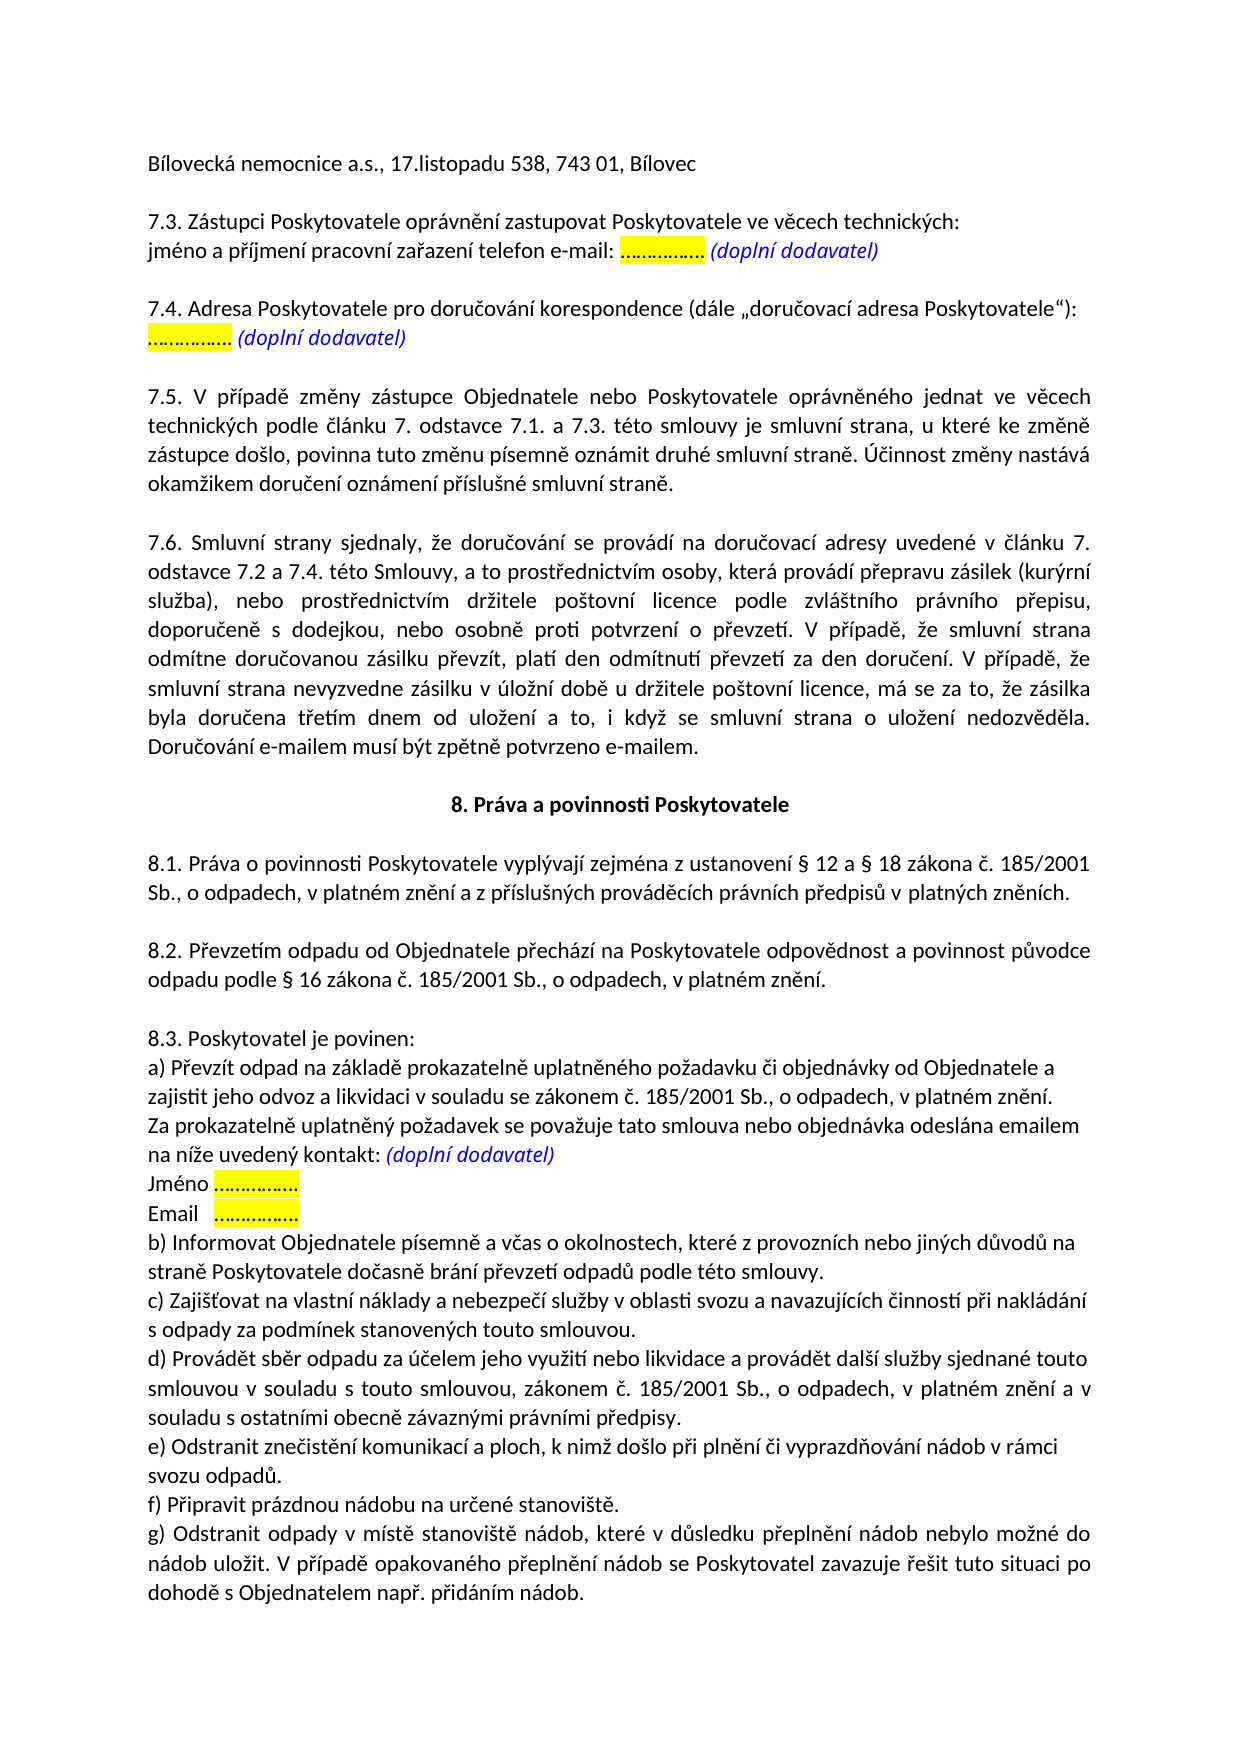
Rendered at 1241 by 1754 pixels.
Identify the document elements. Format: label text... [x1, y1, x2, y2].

text a) Převzít odpad na základě prokazatelně uplatněného požadavku či objednávky od Objednatele a [148, 1052, 1093, 1081]
text Jméno ……………. [148, 1168, 1093, 1198]
text b) Informovat Objednatele písemně a včas o okolnostech, které z provozních nebo jiných důvodů na [148, 1227, 1093, 1256]
text svozu odpadů. [148, 1460, 1093, 1489]
text 8. Práva a povinnosti Poskytovatele [148, 789, 1093, 818]
text smlouvou v souladu s touto smlouvou, zákonem č. 185/2001 Sb., o odpadech, v platném znění a v souladu s ostatními obecně závaznými právními předpisy. [148, 1373, 1093, 1431]
text jméno a příjmení pracovní zařazení telefon e-mail: ……………. (doplní dodavatel) [148, 235, 1093, 264]
text 8.3. Poskytovatel je povinen: [148, 1023, 1093, 1052]
text 7.3. Zástupci Poskytovatele oprávnění zastupovat Poskytovatele ve věcech technických: [148, 206, 1093, 235]
text Bílovecká nemocnice a.s., 17.listopadu 538, 743 01, Bílovec [148, 148, 1093, 177]
text 7.6. Smluvní strany sjednaly, že doručování se provádí na doručovací adresy uvedené v článku 7. odstavce 7.2 a 7.4. této Smlouvy, a to prostřednictvím osoby, která provádí přepravu zásilek (kurýrní služba), nebo prostřednictvím držitele poštovní licence podle zvláštního právního přepisu, doporučeně s dodejkou, nebo osobně proti potvrzení o převzetí. V případě, že smluvní strana odmítne doručovanou zásilku převzít, platí den odmítnutí převzetí za den doručení. V případě, že smluvní strana nevyzvedne zásilku v úložní době u držitele poštovní licence, má se za to, že zásilka byla doručena třetím dnem od uložení a to, i když se smluvní strana o uložení nedozvěděla. Doručování e-mailem musí být zpětně potvrzeno e-mailem. [148, 527, 1093, 760]
text g) Odstranit odpady v místě stanoviště nádob, které v důsledku přeplnění nádob nebylo možné do nádob uložit. V případě opakovaného přeplnění nádob se Poskytovatel zavazuje řešit tuto situaci po dohodě s Objednatelem např. přidáním nádob. [148, 1518, 1093, 1606]
text f) Připravit prázdnou nádobu na určené stanoviště. [148, 1489, 1093, 1518]
text d) Provádět sběr odpadu za účelem jeho využití nebo likvidace a provádět další služby sjednané touto [148, 1343, 1093, 1373]
text Za prokazatelně uplatněný požadavek se považuje tato smlouva nebo objednávka odeslána emailem [148, 1110, 1093, 1139]
text ……………. (doplní dodavatel) [148, 323, 1093, 352]
text straně Poskytovatele dočasně brání převzetí odpadů podle této smlouvy. [148, 1256, 1093, 1285]
text Email ……………. [148, 1198, 1093, 1227]
text 7.5. V případě změny zástupce Objednatele nebo Poskytovatele oprávněného jednat ve věcech technických podle článku 7. odstavce 7.1. a 7.3. této smlouvy je smluvní strana, u které ke změně zástupce došlo, povinna tuto změnu písemně oznámit druhé smluvní straně. Účinnost změny nastává okamžikem doručení oznámení příslušné smluvní straně. [148, 381, 1093, 498]
text 8.1. Práva o povinnosti Poskytovatele vyplývají zejména z ustanovení § 12 a § 18 zákona č. 185/2001 Sb., o odpadech, v platném znění a z příslušných prováděcích právních předpisů v platných zněních. [148, 848, 1093, 906]
text zajistit jeho odvoz a likvidaci v souladu se zákonem č. 185/2001 Sb., o odpadech, v platném znění. [148, 1081, 1093, 1110]
text e) Odstranit znečistění komunikací a ploch, k nimž došlo při plnění či vyprazdňování nádob v rámci [148, 1431, 1093, 1460]
text c) Zajišťovat na vlastní náklady a nebezpečí služby v oblasti svozu a navazujících činností při nakládání [148, 1285, 1093, 1314]
text na níže uvedený kontakt: (doplní dodavatel) [148, 1139, 1093, 1168]
text 8.2. Převzetím odpadu od Objednatele přechází na Poskytovatele odpovědnost a povinnost původce odpadu podle § 16 zákona č. 185/2001 Sb., o odpadech, v platném znění. [148, 935, 1093, 993]
text 7.4. Adresa Poskytovatele pro doručování korespondence (dále „doručovací adresa Poskytovatele“): [148, 293, 1093, 323]
text s odpady za podmínek stanovených touto smlouvou. [148, 1314, 1093, 1343]
